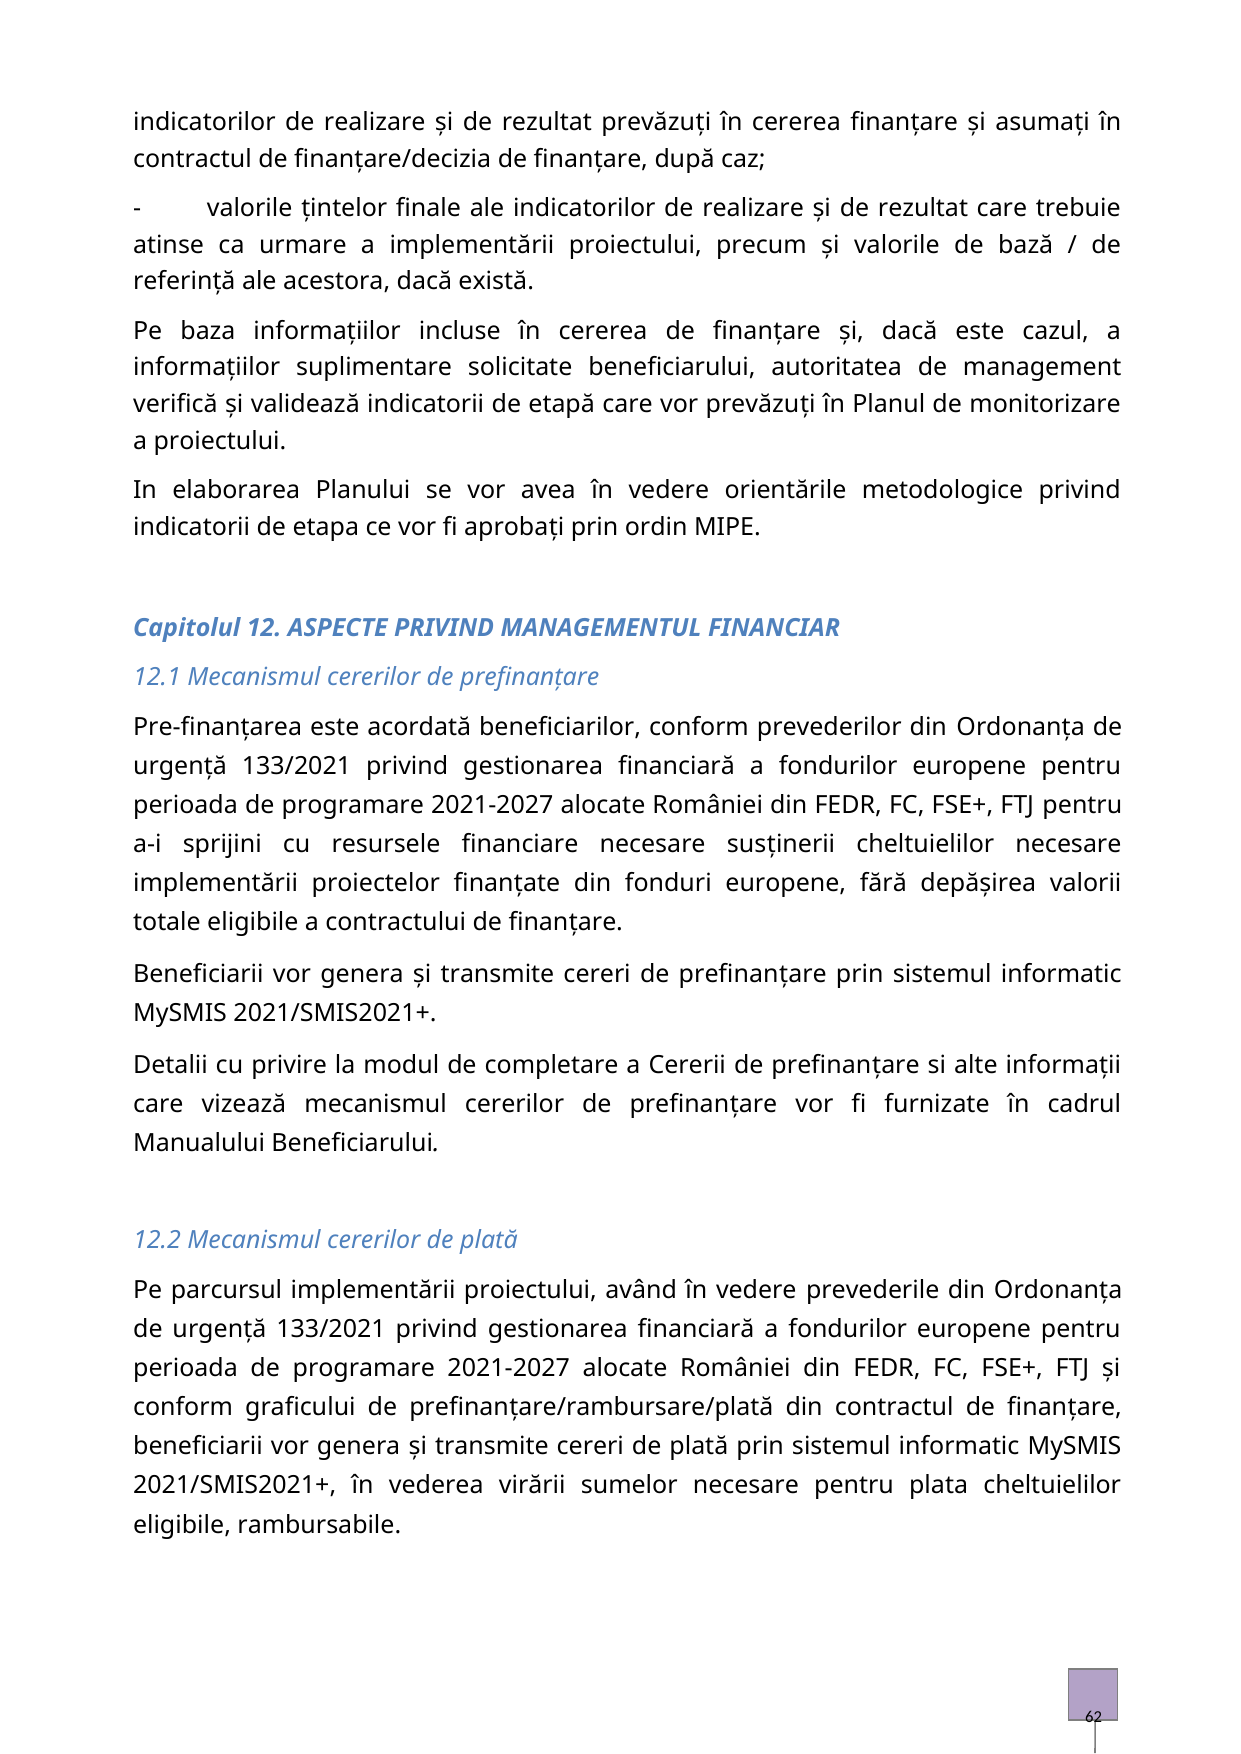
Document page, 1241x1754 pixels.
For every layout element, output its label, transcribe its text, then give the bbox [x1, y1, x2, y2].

text Pe baza informațiilor incluse în cererea de finanțare și, dacă este cazul, a informațiilor suplimentare solicitate beneficiarului, autoritatea de management verifică și validează indicatorii de etapă care vor prevăzuți în Planul de monitorizare a proiectului. [133, 312, 1122, 457]
text Pre-finanţarea este acordată beneficiarilor, conform prevederilor din Ordonanța de urgență 133/2021 privind gestionarea financiară a fondurilor europene pentru perioada de programare 2021-2027 alocate României din FEDR, FC, FSE+, FTJ pentru a-i sprijini cu resursele financiare necesare susținerii cheltuielilor necesare implementării proiectelor finanțate din fonduri europene, fără depășirea valorii totale eligibile a contractului de finanțare. [133, 708, 1122, 938]
text 12.2 Mecanismul cererilor de plată [133, 1222, 1122, 1256]
text Beneficiarii vor genera și transmite cereri de prefinanțare prin sistemul informatic MySMIS 2021/SMIS2021+. [133, 956, 1122, 1029]
text 12.1 Mecanismul cererilor de prefinanțare [133, 659, 1122, 693]
text Pe parcursul implementării proiectului, având în vedere prevederile din Ordonanța de urgență 133/2021 privind gestionarea financiară a fondurilor europene pentru perioada de programare 2021-2027 alocate României din FEDR, FC, FSE+, FTJ și conform graficului de prefinanțare/rambursare/plată din contractul de finanțare, beneficiarii vor genera și transmite cereri de plată prin sistemul informatic MySMIS 2021/SMIS2021+, în vederea virării sumelor necesare pentru plata cheltuielilor eligibile, rambursabile. [133, 1271, 1122, 1540]
text Detalii cu privire la modul de completare a Cererii de prefinanțare si alte informații care vizează mecanismul cererilor de prefinanțare vor fi furnizate în cadrul Manualului Beneficiarului. [133, 1046, 1122, 1159]
text - valorile țintelor finale ale indicatorilor de realizare și de rezultat care trebuie atinse ca urmare a implementării proiectului, precum și valorile de bază / de referință ale acestora, dacă există. [133, 189, 1122, 297]
text In elaborarea Planului se vor avea în vedere orientările metodologice privind indicatorii de etapa ce vor fi aprobați prin ordin MIPE. [133, 472, 1122, 543]
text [133, 103, 1122, 174]
text Capitolul 12. ASPECTE PRIVIND MANAGEMENTUL FINANCIAR [133, 609, 1122, 644]
